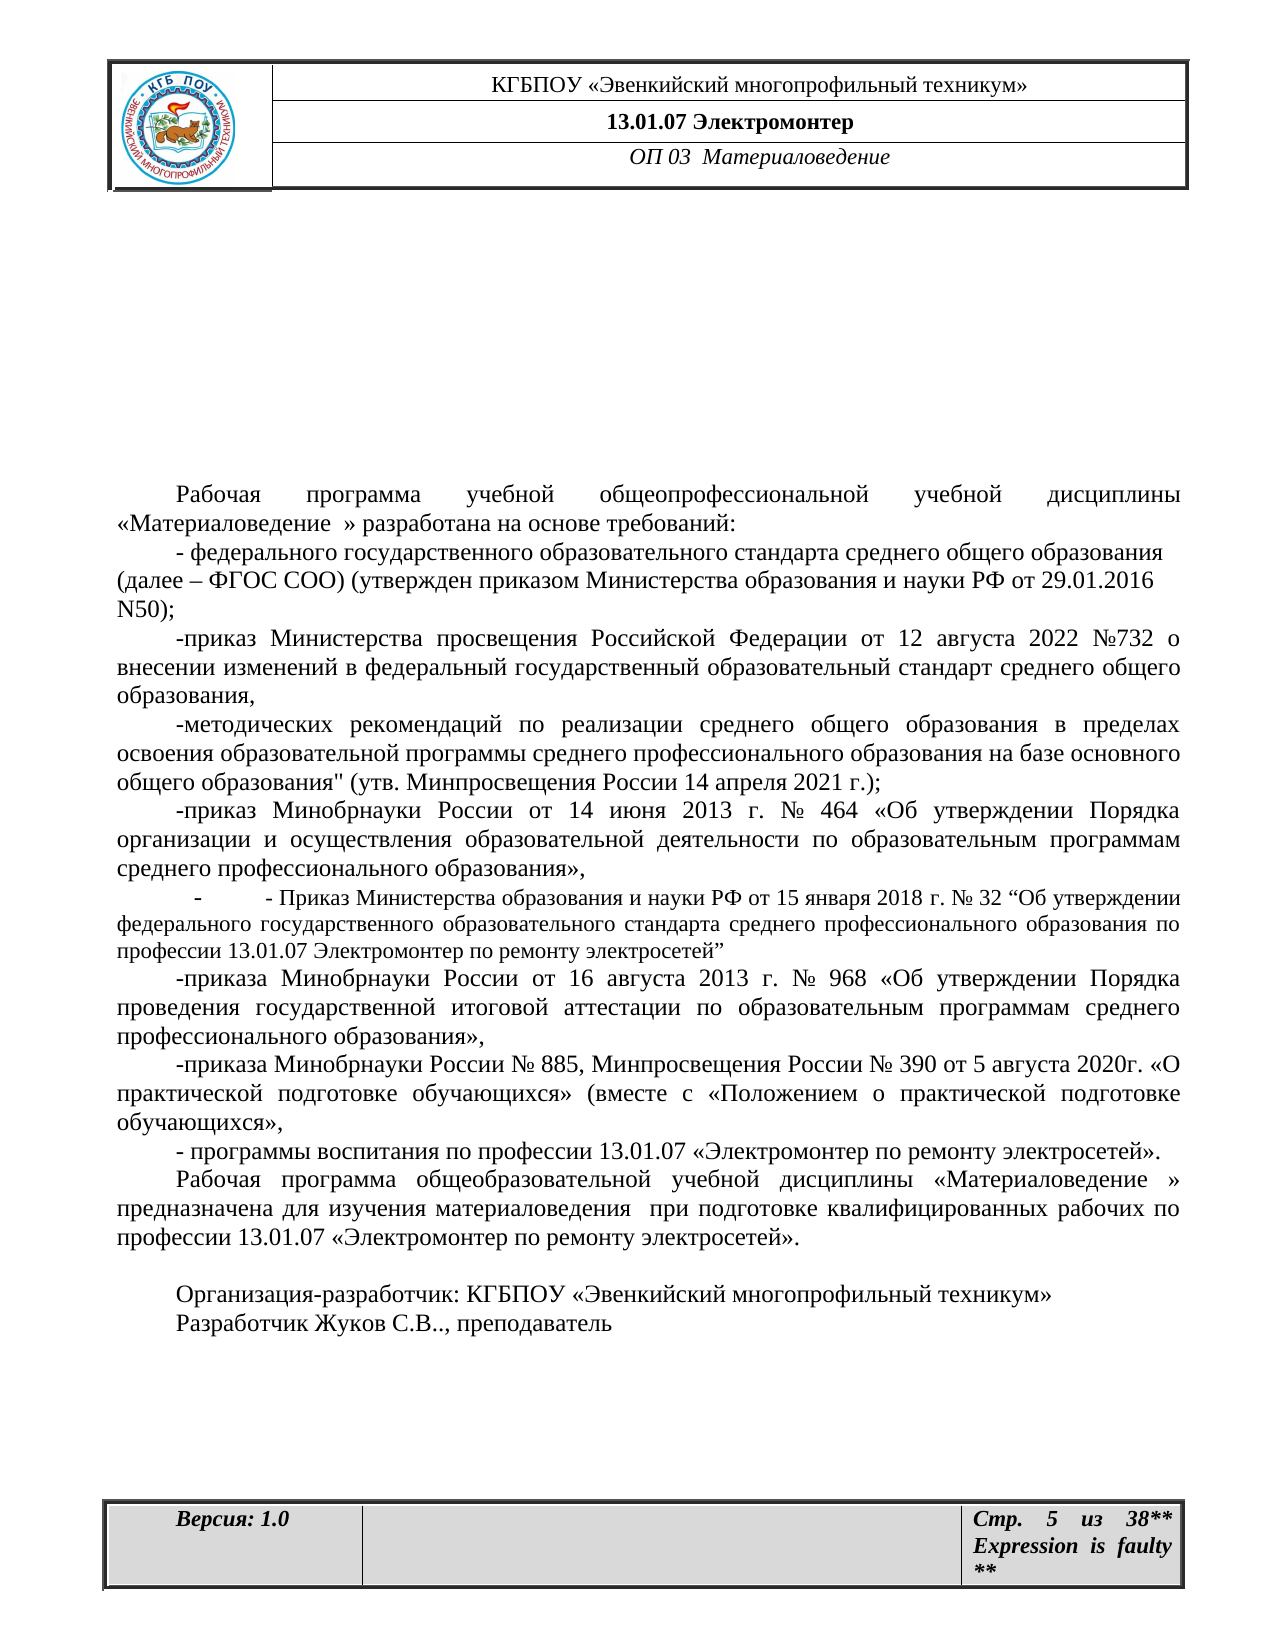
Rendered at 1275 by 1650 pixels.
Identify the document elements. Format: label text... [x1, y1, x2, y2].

picture [121, 71, 168, 119]
text Разработчик Жуков С.В.., преподаватель [117, 1308, 1181, 1337]
text Рабочая программа учебной общеопрофессиональной учебной дисциплины «Материаловедение » разработана на основе требований: [117, 479, 1181, 537]
list - Приказ Министерства образования и науки РФ от 15 января 2018 г. № 32 “Об утверждении федерального государственного образовательного стандарта среднего профессионального образования по профессии 13.01.07 Электромонтер по ремонту электросетей” [117, 882, 1181, 963]
text -приказа Минобрнауки России от 16 августа 2013 г. № 968 «Об утверждении Порядка проведения государственной итоговой аттестации по образовательным программам среднего профессионального образования», [117, 963, 1181, 1049]
text Рабочая программа общеобразовательной учебной дисциплины «Материаловедение » предназначена для изучения материаловедения при подготовке квалифицированных рабочих по профессии 13.01.07 «Электромонтер по ремонту электросетей». [117, 1164, 1181, 1251]
text - программы воспитания по профессии 13.01.07 «Электромонтер по ремонту электросетей». [117, 1136, 1181, 1164]
text - федерального государственного образовательного стандарта среднего общего образования (далее – ФГОС СОО) (утвержден приказом Министерства образования и науки РФ от 29.01.2016 N50); [117, 537, 1181, 623]
text -методических рекомендаций по реализации среднего общего образования в пределах освоения образовательной программы среднего профессионального образования на базе основного общего образования" (утв. Минпросвещения России 14 апреля 2021 г.); [117, 709, 1181, 796]
picture [121, 71, 236, 186]
text -приказ Минобрнауки России от 14 июня 2013 г. № 464 «Об утверждении Порядка организации и осуществления образовательной деятельности по образовательным программам среднего профессионального образования», [117, 796, 1181, 882]
text Организация-разработчик: КГБПОУ «Эвенкийский многопрофильный техникум» [117, 1279, 1181, 1308]
text -приказа Минобрнауки России № 885, Минпросвещения России № 390 от 5 августа 2020г. «О практической подготовке обучающихся» (вместе с «Положением о практической подготовке обучающихся», [117, 1049, 1181, 1136]
text -приказ Министерства просвещения Российской Федерации от 12 августа 2022 №732 о внесении изменений в федеральный государственный образовательный стандарт среднего общего образования, [117, 623, 1181, 709]
